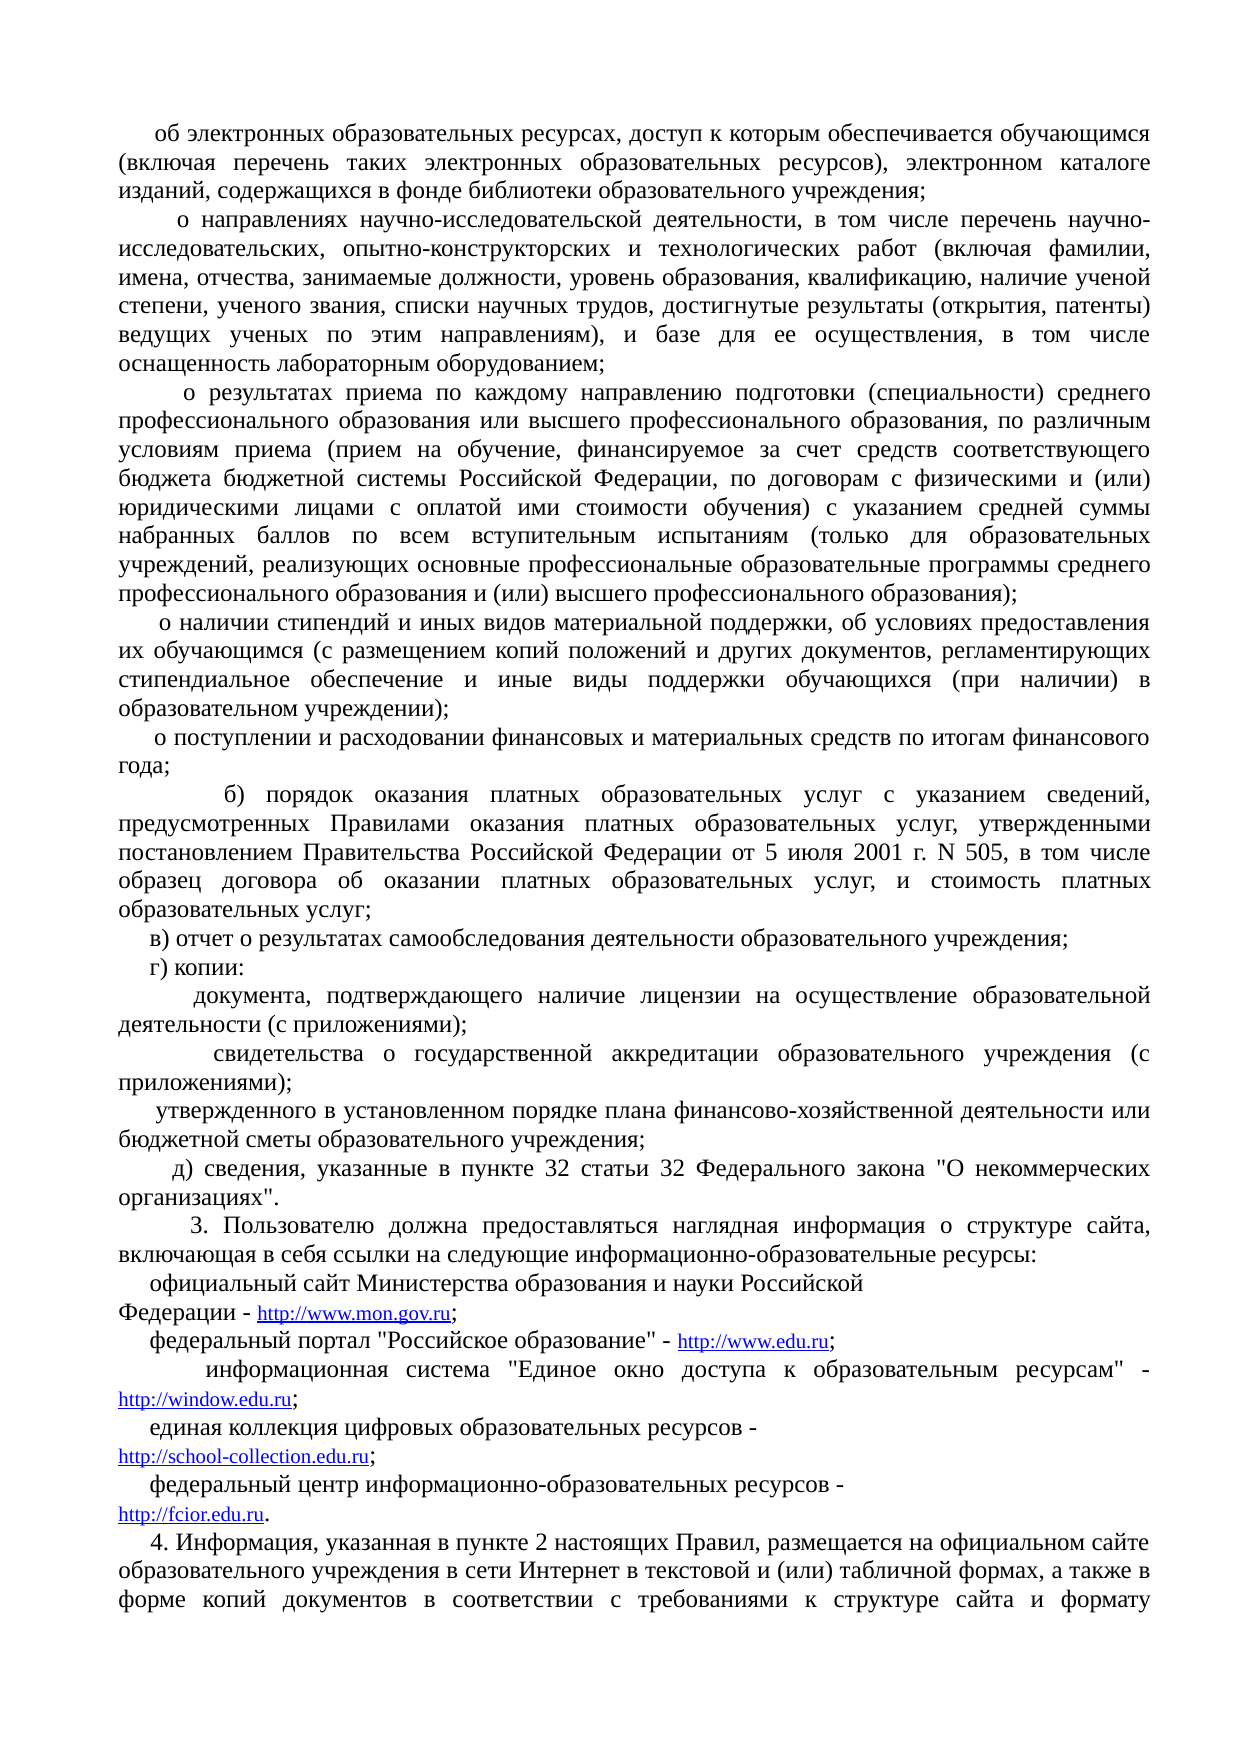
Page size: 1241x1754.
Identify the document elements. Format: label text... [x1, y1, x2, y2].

text б) порядок оказания платных образовательных услуг с указанием сведений, предусмотренных Правилами оказания платных образовательных услуг, утвержденными постановлением Правительства Российской Федерации от 5 июля 2001 г. N 505, в том числе образец договора об оказании платных образовательных услуг, и стоимость платных образовательных услуг; [118, 779, 1152, 923]
text федеральный центр информационно-образовательных ресурсов - [118, 1469, 1152, 1498]
text д) сведения, указанные в пункте 32 статьи 32 Федерального закона "О некоммерческих организациях". [118, 1153, 1152, 1211]
text документа, подтверждающего наличие лицензии на осуществление образовательной деятельности (с приложениями); [118, 981, 1152, 1038]
text Федерации - http://www.mon.gov.ru; [118, 1297, 1152, 1326]
text о поступлении и расходовании финансовых и материальных средств по итогам финансового года; [118, 722, 1152, 779]
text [118, 1527, 1152, 1613]
text о результатах приема по каждому направлению подготовки (специальности) среднего профессионального образования или высшего профессионального образования, по различным условиям приема (прием на обучение, финансируемое за счет средств соответствующего бюджета бюджетной системы Российской Федерации, по договорам с физическими и (или) юридическими лицами с оплатой ими стоимости обучения) с указанием средней суммы набранных баллов по всем вступительным испытаниям (только для образовательных учреждений, реализующих основные профессиональные образовательные программы среднего профессионального образования и (или) высшего профессионального образования); [118, 377, 1152, 607]
text официальный сайт Министерства образования и науки Российской [118, 1268, 1152, 1297]
text http://school-collection.edu.ru; [118, 1441, 1152, 1469]
text единая коллекция цифровых образовательных ресурсов - [118, 1412, 1152, 1441]
text свидетельства о государственной аккредитации образовательного учреждения (с приложениями); [118, 1038, 1152, 1096]
text г) копии: [118, 952, 1152, 981]
text http://fcior.edu.ru. [118, 1498, 1152, 1527]
text об электронных образовательных ресурсах, доступ к которым обеспечивается обучающимся (включая перечень таких электронных образовательных ресурсов), электронном каталоге изданий, содержащихся в фонде библиотеки образовательного учреждения; [118, 118, 1152, 204]
text 3. Пользователю должна предоставляться наглядная информация о структуре сайта, включающая в себя ссылки на следующие информационно-образовательные ресурсы: [118, 1211, 1152, 1268]
text о наличии стипендий и иных видов материальной поддержки, об условиях предоставления их обучающимся (с размещением копий положений и других документов, регламентирующих стипендиальное обеспечение и иные виды поддержки обучающихся (при наличии) в образовательном учреждении); [118, 607, 1152, 722]
text информационная система "Единое окно доступа к образовательным ресурсам" - http://window.edu.ru; [118, 1354, 1152, 1412]
text утвержденного в установленном порядке плана финансово-хозяйственной деятельности или бюджетной сметы образовательного учреждения; [118, 1096, 1152, 1153]
text федеральный портал "Российское образование" - http://www.edu.ru; [118, 1326, 1152, 1354]
text о направлениях научно-исследовательской деятельности, в том числе перечень научно-исследовательских, опытно-конструкторских и технологических работ (включая фамилии, имена, отчества, занимаемые должности, уровень образования, квалификацию, наличие ученой степени, ученого звания, списки научных трудов, достигнутые результаты (открытия, патенты) ведущих ученых по этим направлениям), и базе для ее осуществления, в том числе оснащенность лабораторным оборудованием; [118, 204, 1152, 377]
text в) отчет о результатах самообследования деятельности образовательного учреждения; [118, 923, 1152, 952]
